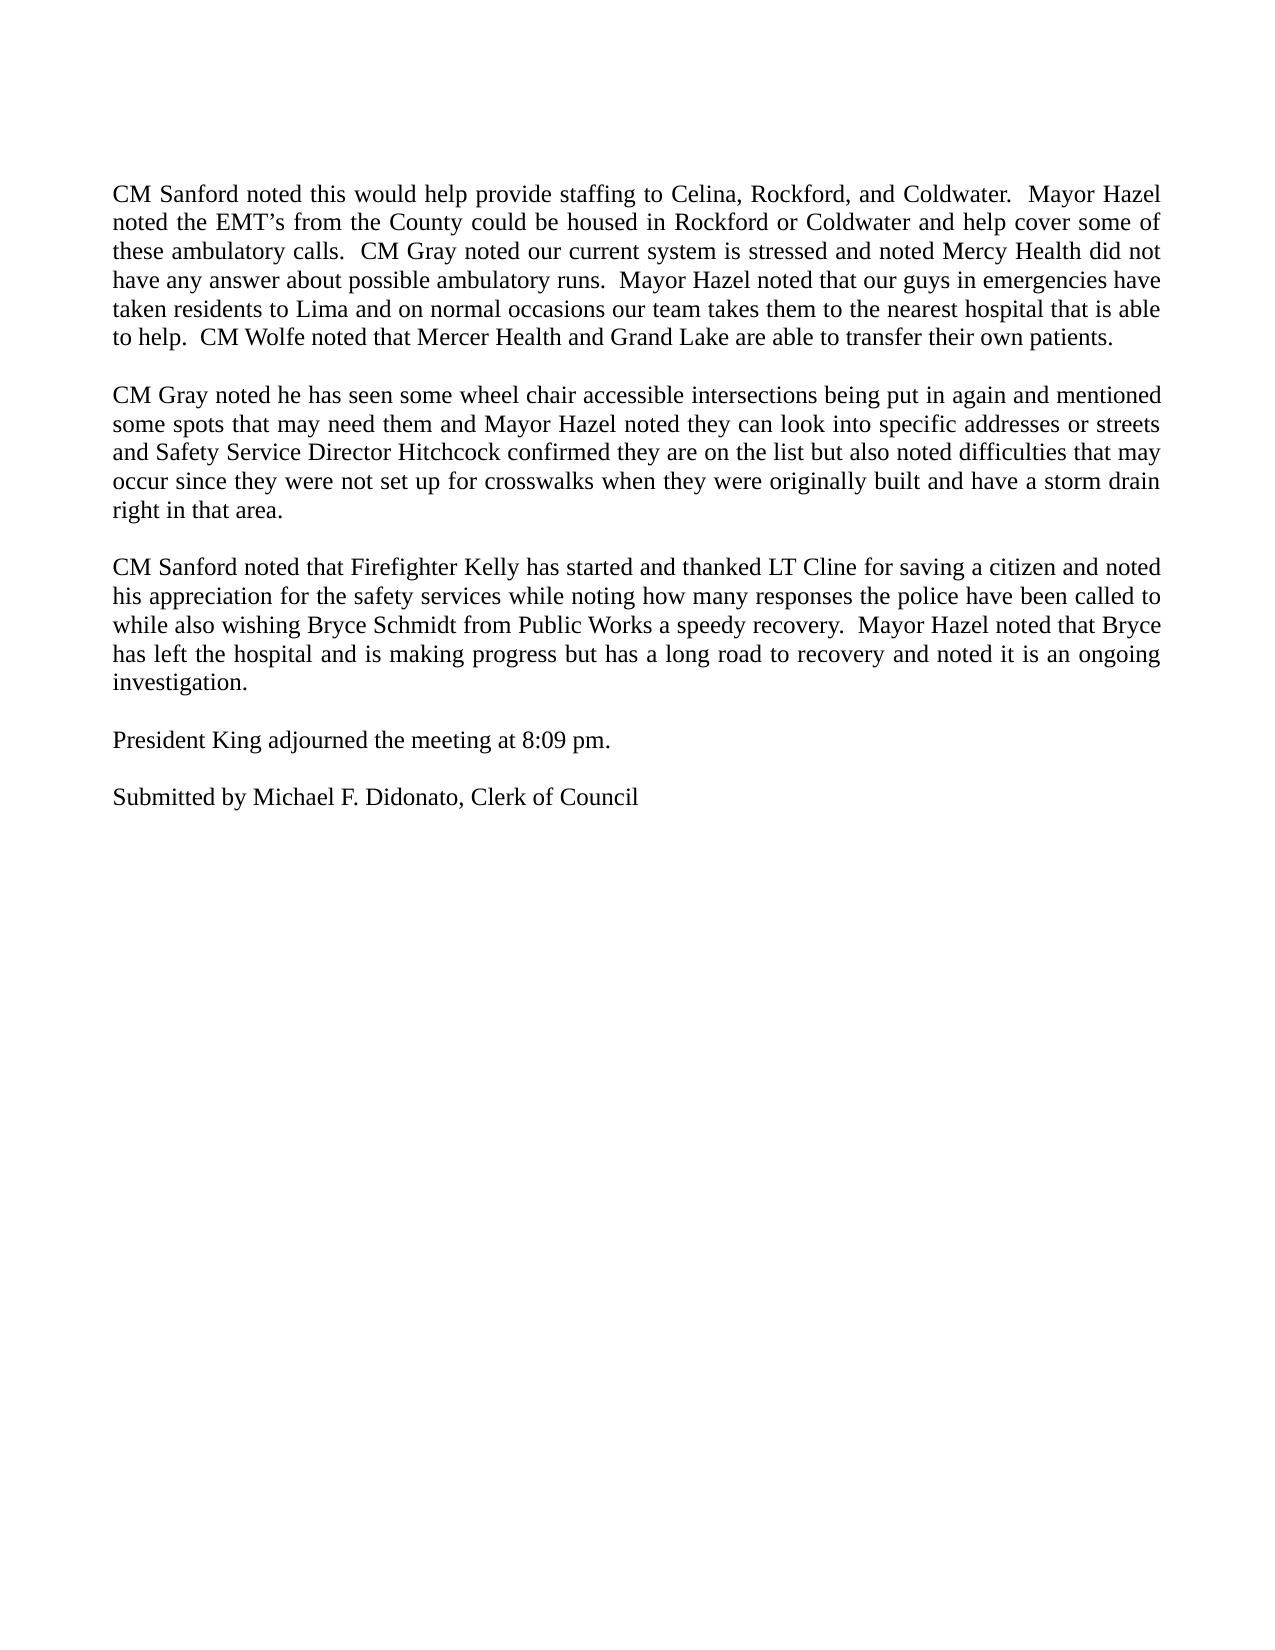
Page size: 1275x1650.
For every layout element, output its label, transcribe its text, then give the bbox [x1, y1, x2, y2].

text Submitted by Michael F. Didonato, Clerk of Council [112, 782, 1162, 811]
text CM Gray noted he has seen some wheel chair accessible intersections being put in again and mentioned some spots that may need them and Mayor Hazel noted they can look into specific addresses or streets and Safety Service Director Hitchcock confirmed they are on the list but also noted difficulties that may occur since they were not set up for crosswalks when they were originally built and have a storm drain right in that area. [112, 380, 1162, 524]
text President King adjourned the meeting at 8:09 pm. [112, 725, 1162, 754]
text CM Sanford noted that Firefighter Kelly has started and thanked LT Cline for saving a citizen and noted his appreciation for the safety services while noting how many responses the police have been called to while also wishing Bryce Schmidt from Public Works a speedy recovery. Mayor Hazel noted that Bryce has left the hospital and is making progress but has a long road to recovery and noted it is an ongoing investigation. [112, 552, 1162, 696]
text CM Sanford noted this would help provide staffing to Celina, Rockford, and Coldwater. Mayor Hazel noted the EMT’s from the County could be housed in Rockford or Coldwater and help cover some of these ambulatory calls. CM Gray noted our current system is stressed and noted Mercy Health did not have any answer about possible ambulatory runs. Mayor Hazel noted that our guys in emergencies have taken residents to Lima and on normal occasions our team takes them to the nearest hospital that is able to help. CM Wolfe noted that Mercer Health and Grand Lake are able to transfer their own patients. [112, 179, 1162, 351]
